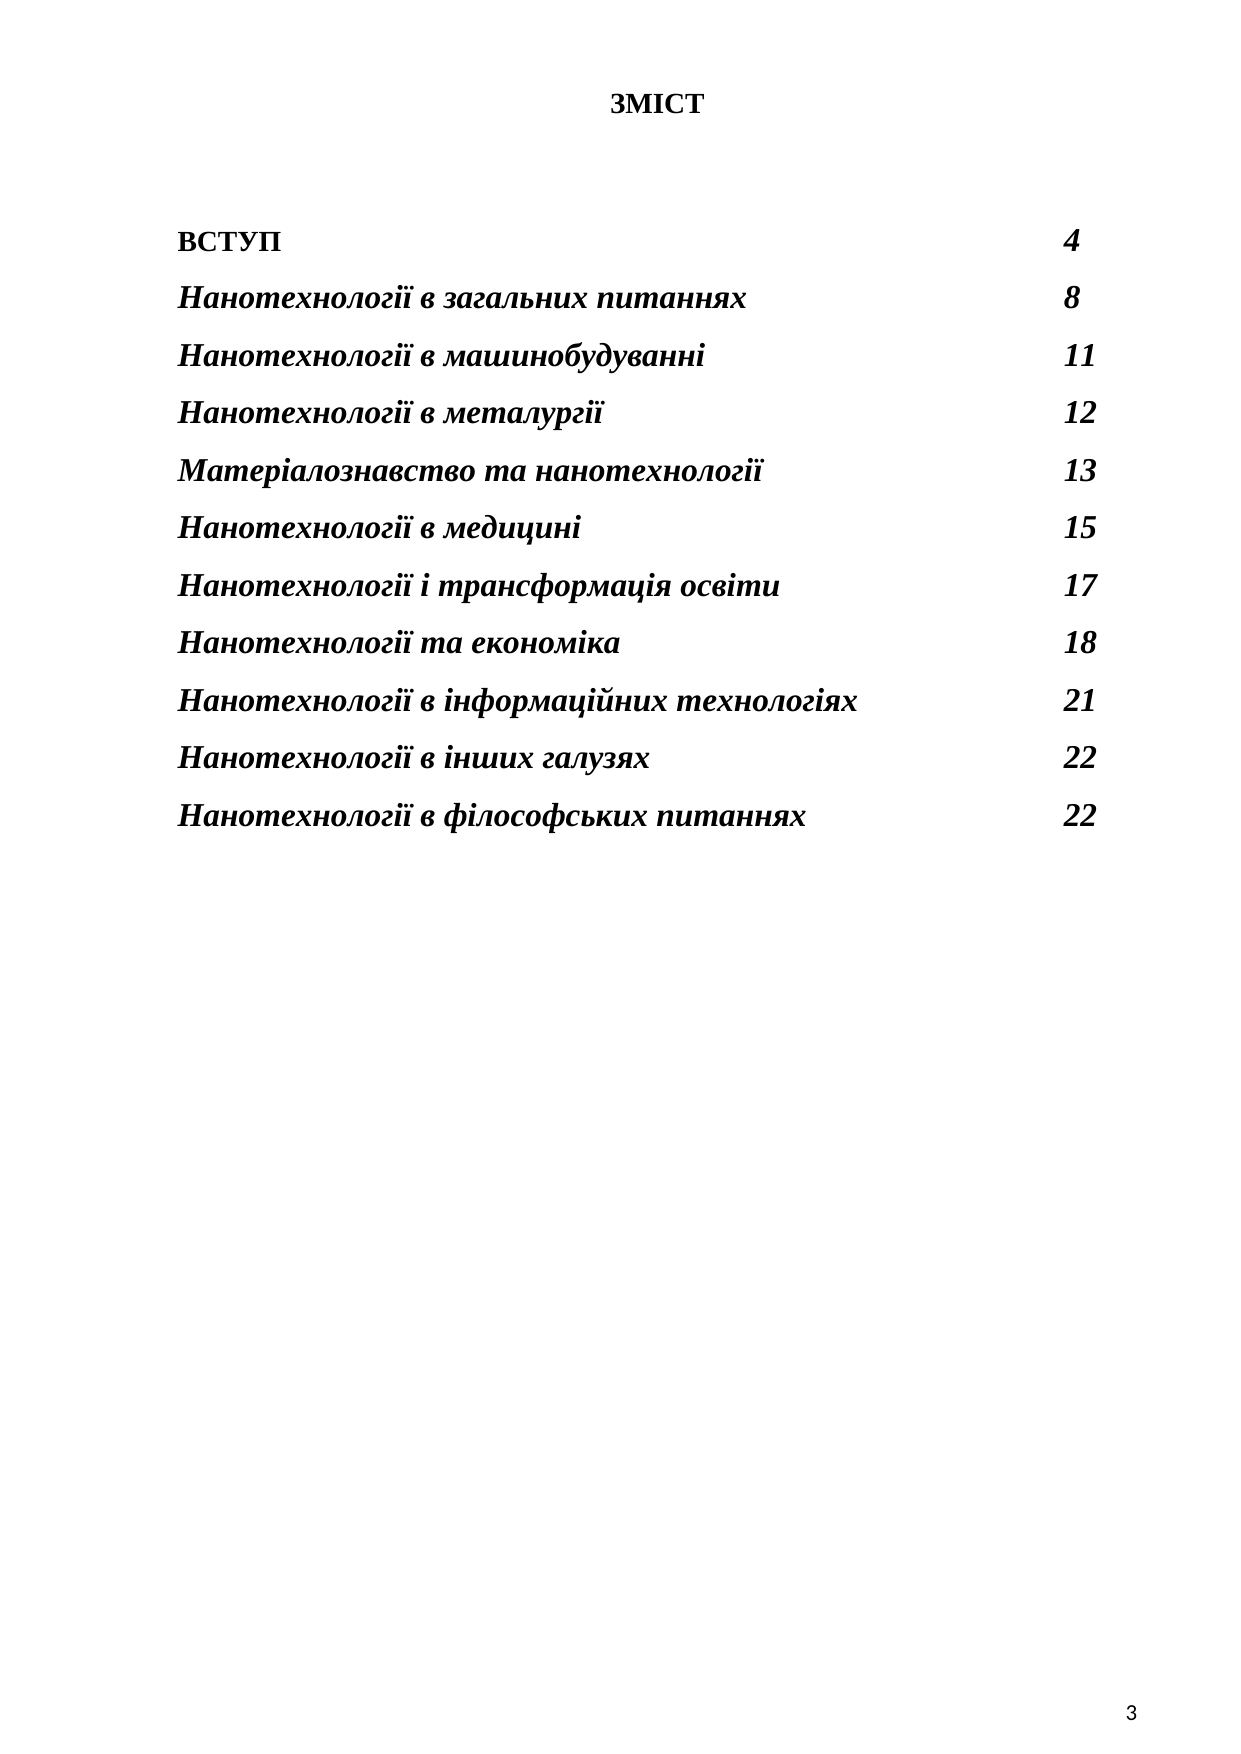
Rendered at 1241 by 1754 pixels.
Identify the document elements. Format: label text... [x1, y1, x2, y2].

text Нанотехнології і трансформація освіти 17 [177, 565, 1137, 603]
text Нанотехнології в філософських питаннях 22 [177, 795, 1137, 833]
text Нанотехнології в загальних питаннях 8 [177, 277, 1107, 316]
text Матеріалознавство та нанотехнології 13 [177, 450, 1137, 488]
text Нанотехнології в інших галузях 22 [177, 737, 1137, 776]
text Нанотехнології та економіка 18 [177, 622, 1137, 661]
text Нанотехнології в машинобудуванні 11 [177, 335, 1137, 373]
text ЗМІСТ [177, 86, 1137, 119]
text Нанотехнології в інформаційних технологіях 21 [177, 680, 1137, 718]
text Нанотехнології в медицині 15 [177, 507, 1137, 546]
text Нанотехнології в металургії 12 [177, 392, 1137, 431]
text ВСТУП 4 [177, 220, 1137, 258]
